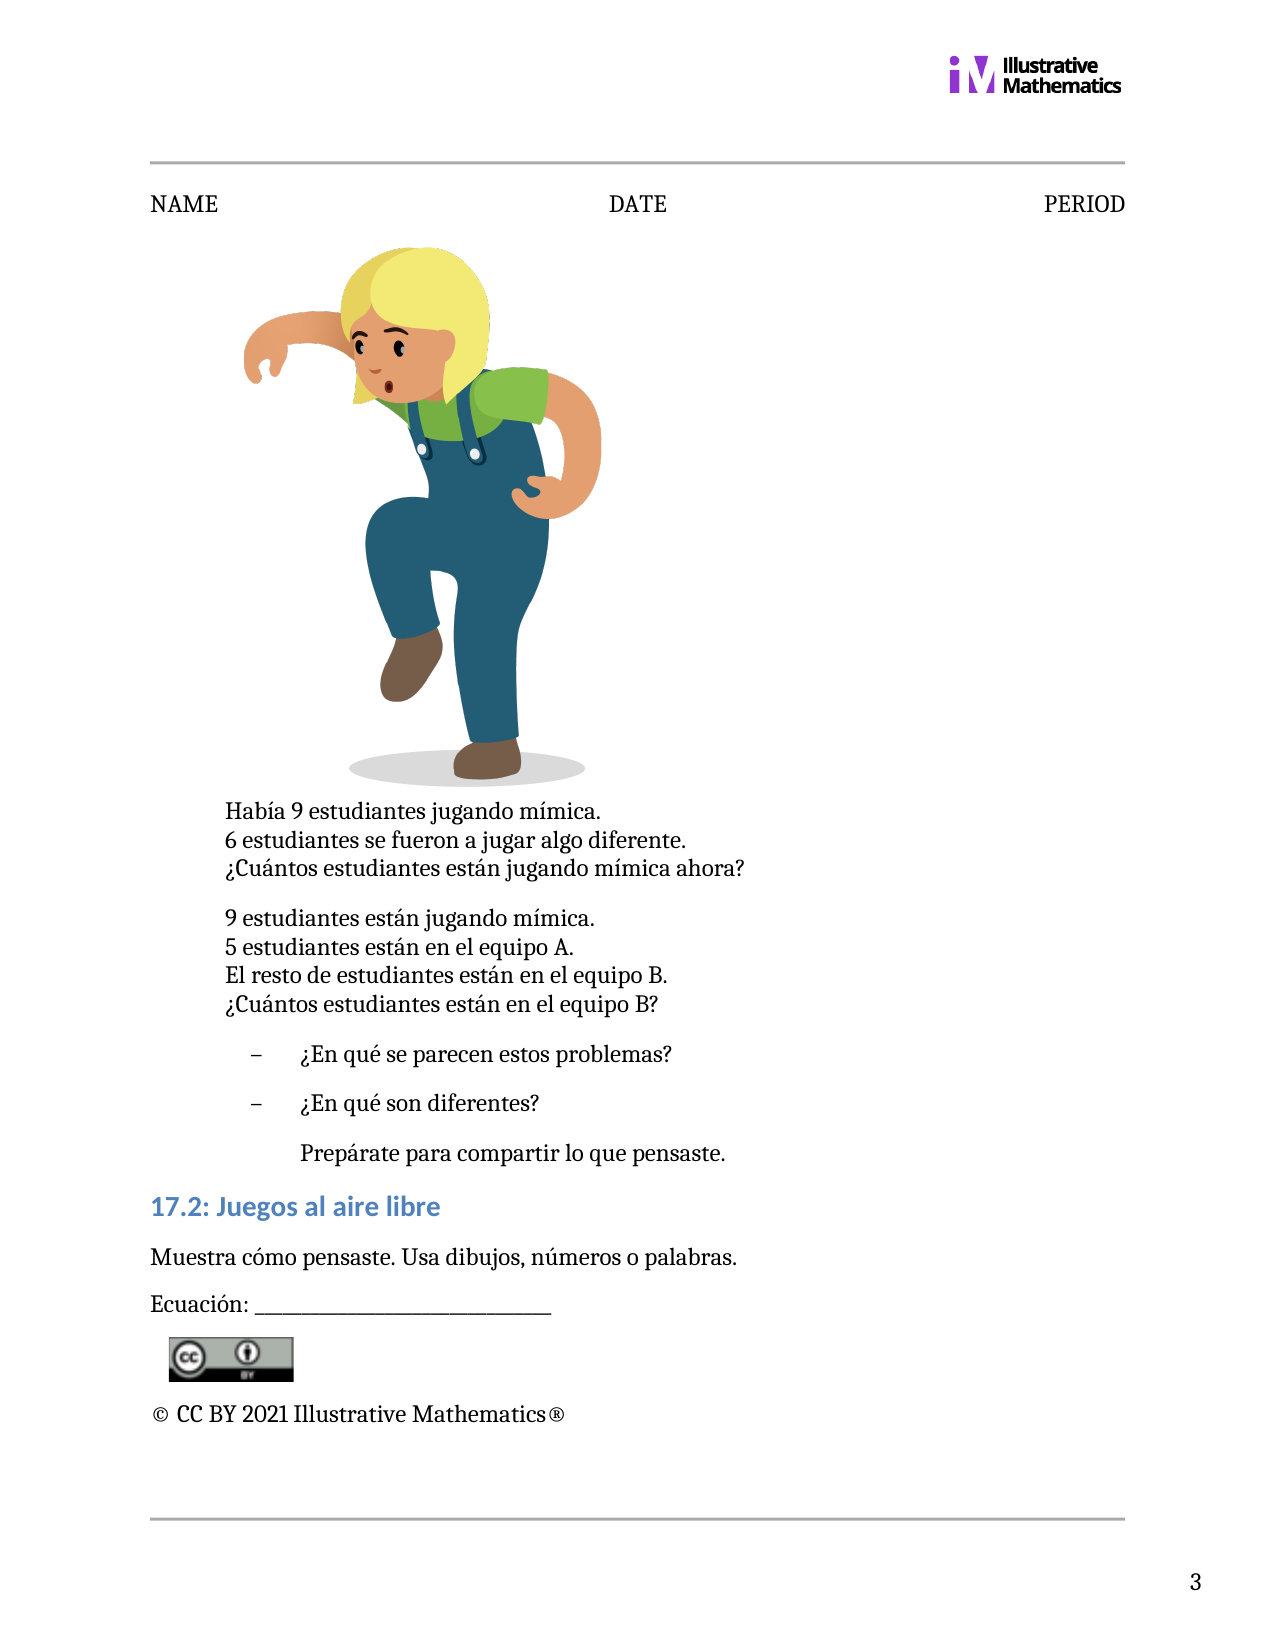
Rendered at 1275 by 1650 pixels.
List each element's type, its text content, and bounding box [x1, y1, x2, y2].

list Había 9 estudiantes jugando mímica. 6 estudiantes se fueron a jugar algo diferente. ¿Cuántos estudiantes están jugando mímica ahora? [175, 797, 1125, 883]
text Ecuación: ________________________________ [150, 1290, 1125, 1319]
subtitle 17.2: Juegos al aire libre [150, 1188, 1125, 1224]
list ¿En qué se parecen estos problemas? [250, 1040, 1125, 1068]
list Prepárate para compartir lo que pensaste. [250, 1139, 1125, 1168]
picture [243, 247, 602, 787]
list ¿En qué son diferentes? [250, 1089, 1125, 1118]
picture [949, 55, 1121, 93]
text Muestra cómo pensaste. Usa dibujos, números o palabras. [150, 1243, 1125, 1272]
picture [168, 1337, 294, 1382]
text © CC BY 2021 Illustrative Mathematics® [150, 1400, 1125, 1429]
list 9 estudiantes están jugando mímica. 5 estudiantes están en el equipo A. El resto de estudiantes están en el equipo B. ¿Cuántos estudiantes están en el equipo B? [175, 904, 1125, 1019]
